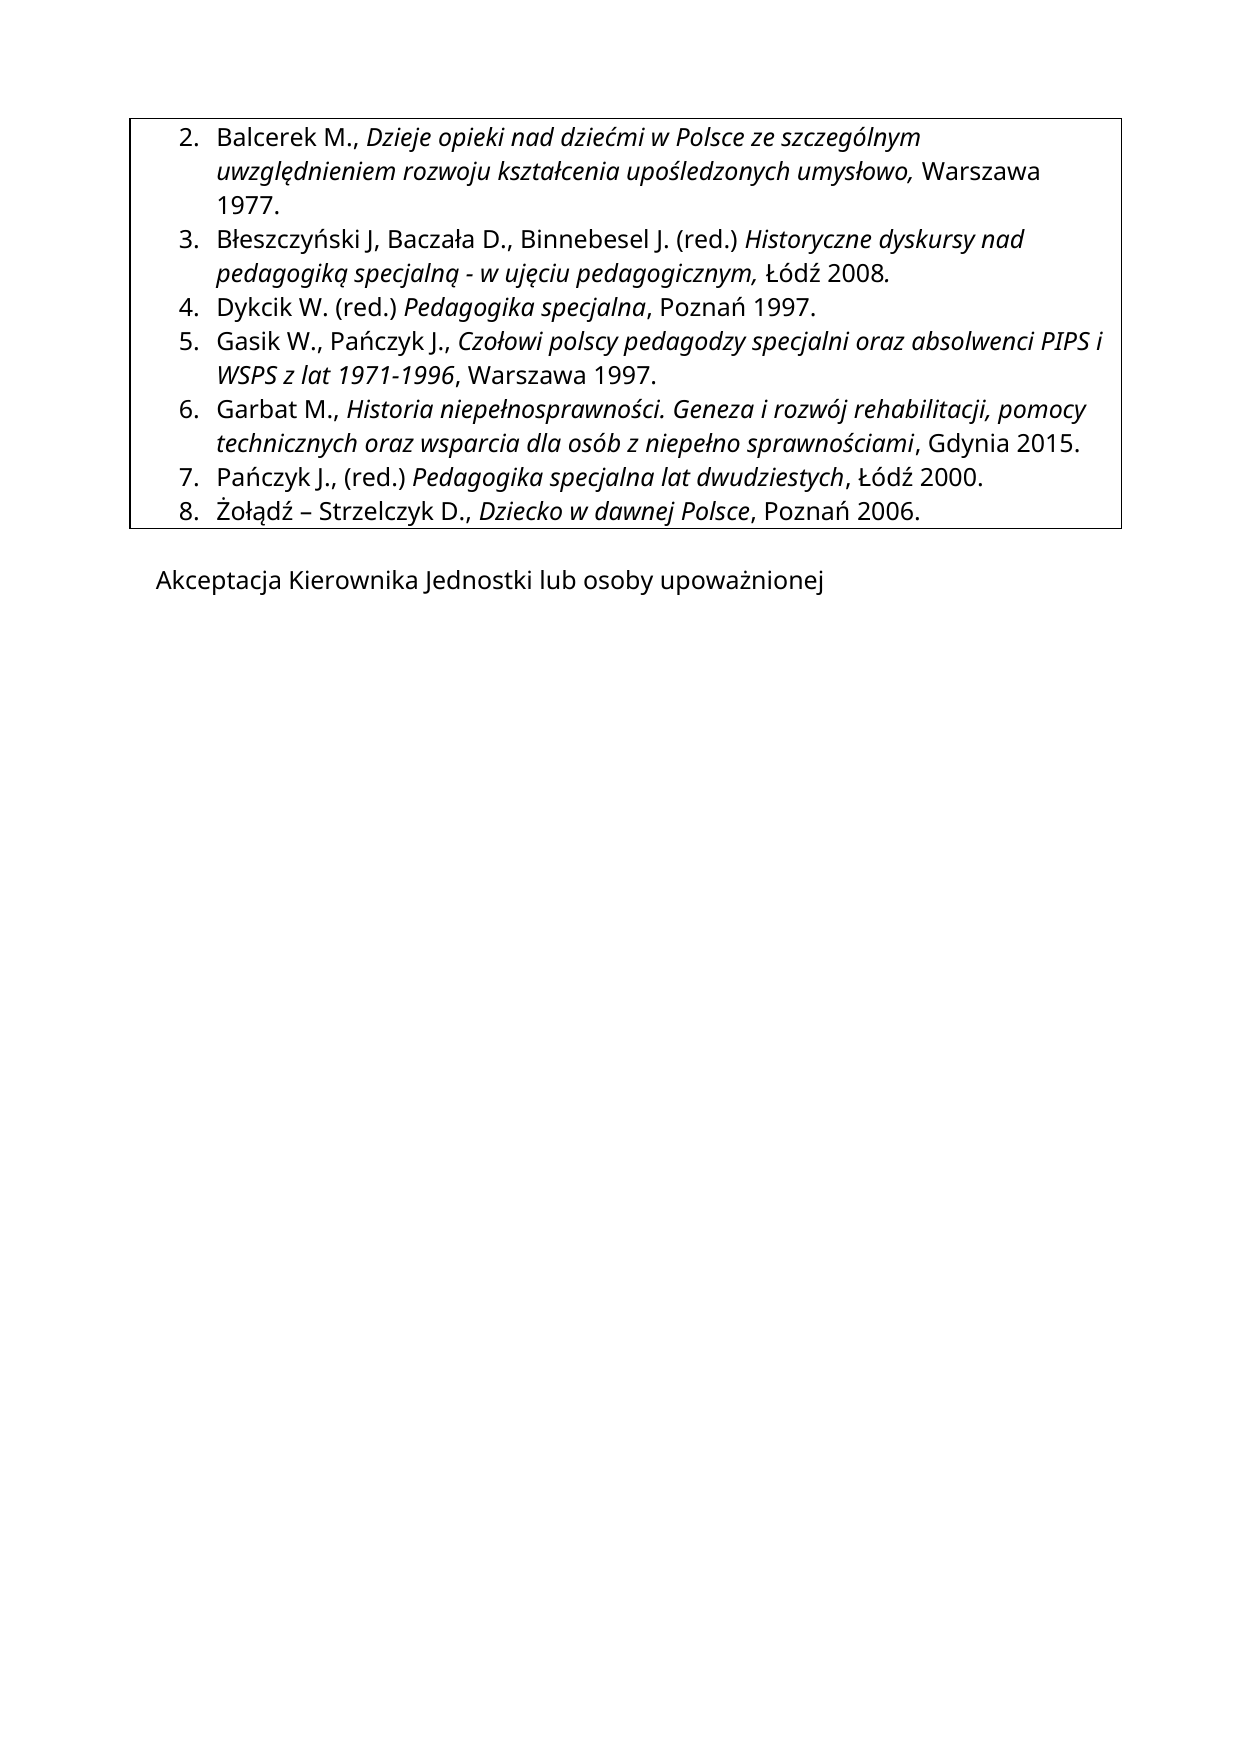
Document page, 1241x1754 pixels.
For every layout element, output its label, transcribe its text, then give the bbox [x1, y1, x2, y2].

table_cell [131, 119, 1121, 528]
text Akceptacja Kierownika Jednostki lub osoby upoważnionej [156, 563, 1122, 597]
